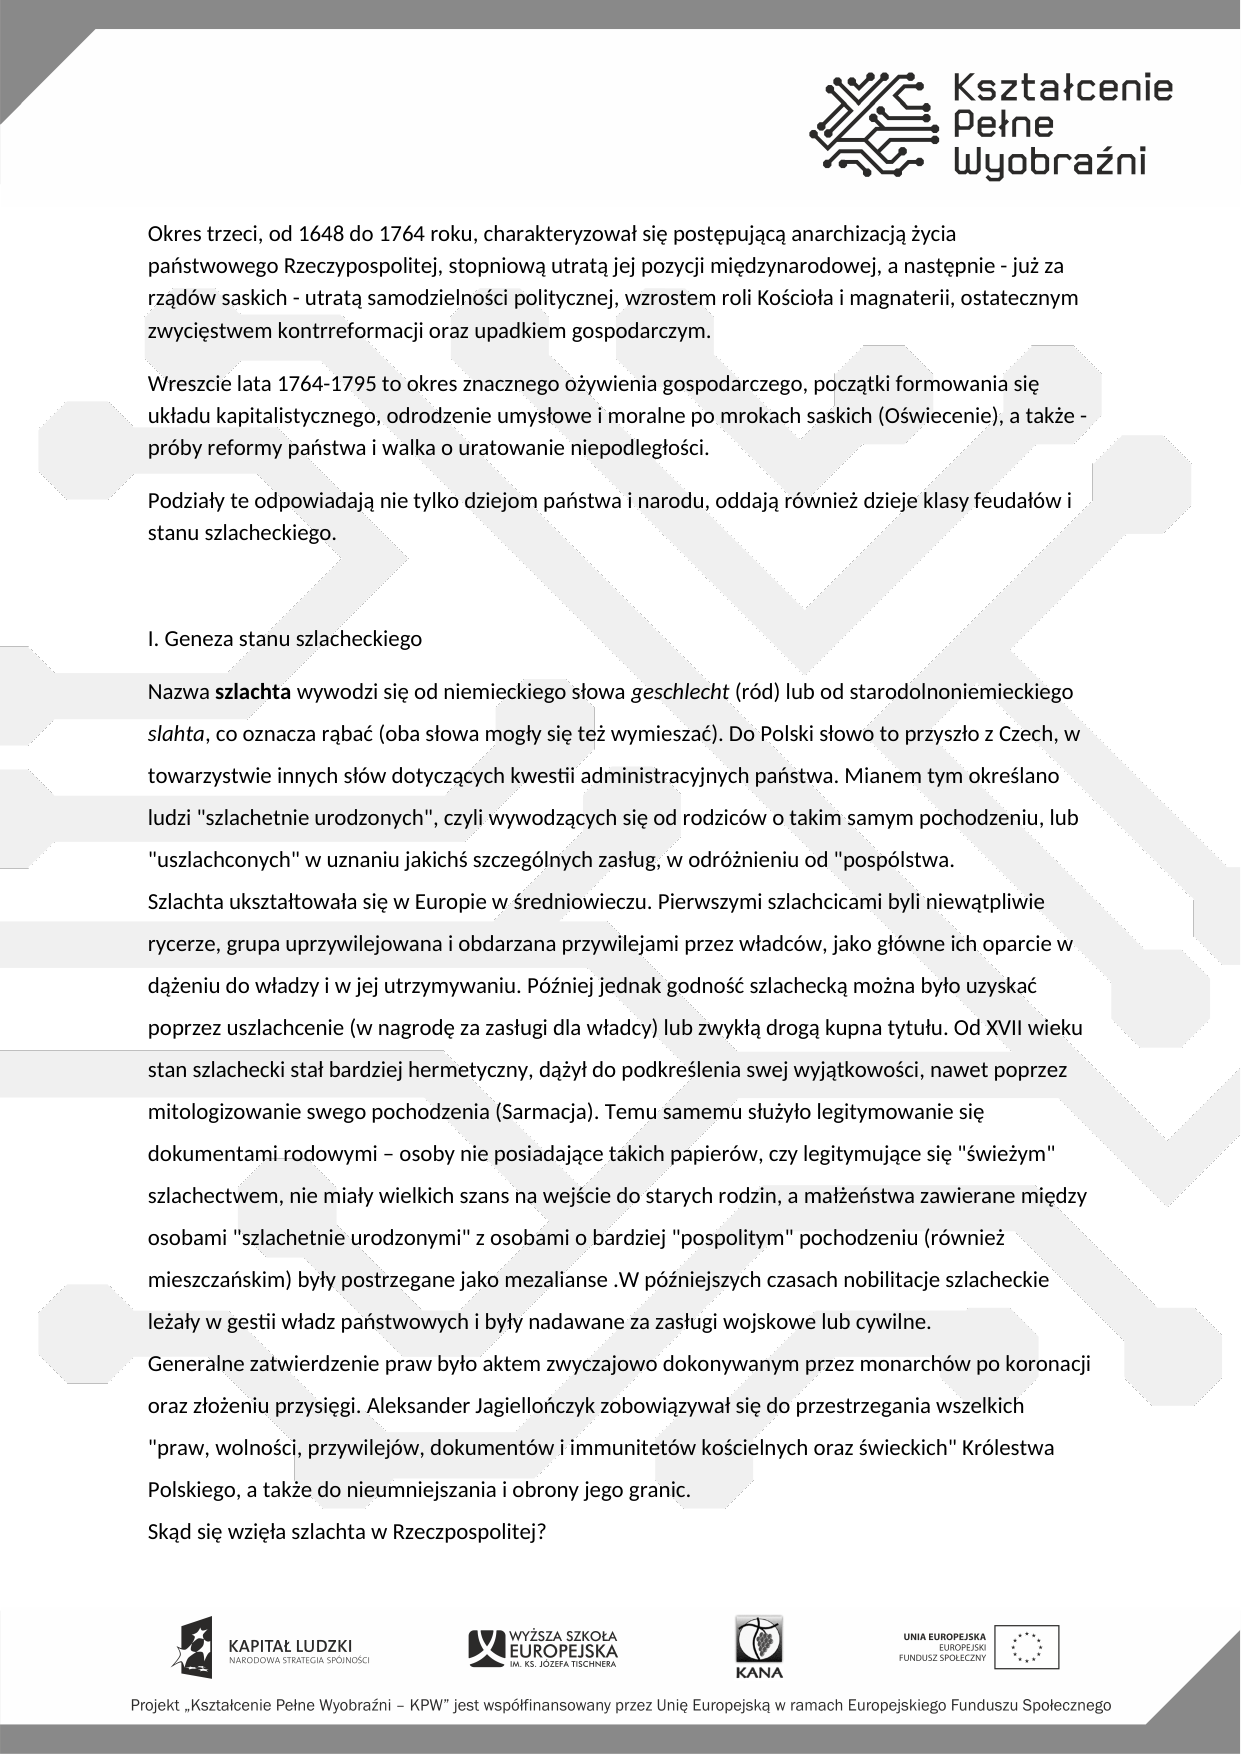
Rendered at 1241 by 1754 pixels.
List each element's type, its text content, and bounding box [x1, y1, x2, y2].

text Podziały te odpowiadają nie tylko dziejom państwa i narodu, oddają również dzieje klasy feudałów i stanu szlacheckiego. [148, 486, 1093, 546]
text Wreszcie lata 1764-1795 to okres znacznego ożywienia gospodarczego, początki formowania się układu kapitalistycznego, odrodzenie umysłowe i moralne po mrokach saskich (Oświecenie), a także - próby reformy państwa i walka o uratowanie niepodległości. [148, 369, 1093, 461]
text I. Geneza stanu szlacheckiego [148, 624, 1093, 652]
picture [0, 0, 1241, 207]
picture [0, 288, 1241, 1509]
text Skąd się wzięła szlachta w Rzeczpospolitej? [148, 1517, 1093, 1545]
text Generalne zatwierdzenie praw było aktem zwyczajowo dokonywanym przez monarchów po koronacji oraz złożeniu przysięgi. Aleksander Jagiellończyk zobowiązywał się do przestrzegania wszelkich "praw, wolności, przywilejów, dokumentów i immunitetów kościelnych oraz świeckich" Królestwa Polskiego, a także do nieumniejszania i obrony jego granic. [148, 1349, 1093, 1503]
text Szlachta ukształtowała się w Europie w średniowieczu. Pierwszymi szlachcicami byli niewątpliwie rycerze, grupa uprzywilejowana i obdarzana przywilejami przez władców, jako główne ich oparcie w dążeniu do władzy i w jej utrzymywaniu. Później jednak godność szlachecką można było uzyskać poprzez uszlachcenie (w nagrodę za zasługi dla władcy) lub zwykłą drogą kupna tytułu. Od XVII wieku stan szlachecki stał bardziej hermetyczny, dążył do podkreślenia swej wyjątkowości, nawet poprzez mitologizowanie swego pochodzenia (Sarmacja). Temu samemu służyło legitymowanie się dokumentami rodowymi – osoby nie posiadające takich papierów, czy legitymujące się "świeżym" szlachectwem, nie miały wielkich szans na wejście do starych rodzin, a małżeństwa zawierane między osobami "szlachetnie urodzonymi" z osobami o bardziej "pospolitym" pochodzeniu (również mieszczańskim) były postrzegane jako mezalianse .W późniejszych czasach nobilitacje szlacheckie leżały w gestii władz państwowych i były nadawane za zasługi wojskowe lub cywilne. [148, 887, 1093, 1335]
text Nazwa szlachta wywodzi się od niemieckiego słowa geschlecht (ród) lub od starodolnoniemieckiego slahta, co oznacza rąbać (oba słowa mogły się też wymieszać). Do Polski słowo to przyszło z Czech, w towarzystwie innych słów dotyczących kwestii administracyjnych państwa. Mianem tym określano ludzi "szlachetnie urodzonych", czyli wywodzących się od rodziców o takim samym pochodzeniu, lub "uszlachconych" w uznaniu jakichś szczególnych zasług, w odróżnieniu od "pospólstwa. [148, 677, 1093, 873]
picture [0, 1607, 1241, 1754]
text Okres trzeci, od 1648 do 1764 roku, charakteryzował się postępującą anarchizacją życia państwowego Rzeczypospolitej, stopniową utratą jej pozycji międzynarodowej, a następnie - już za rządów saskich - utratą samodzielności politycznej, wzrostem roli Kościoła i magnaterii, ostatecznym zwycięstwem kontrreformacji oraz upadkiem gospodarczym. [148, 219, 1093, 344]
